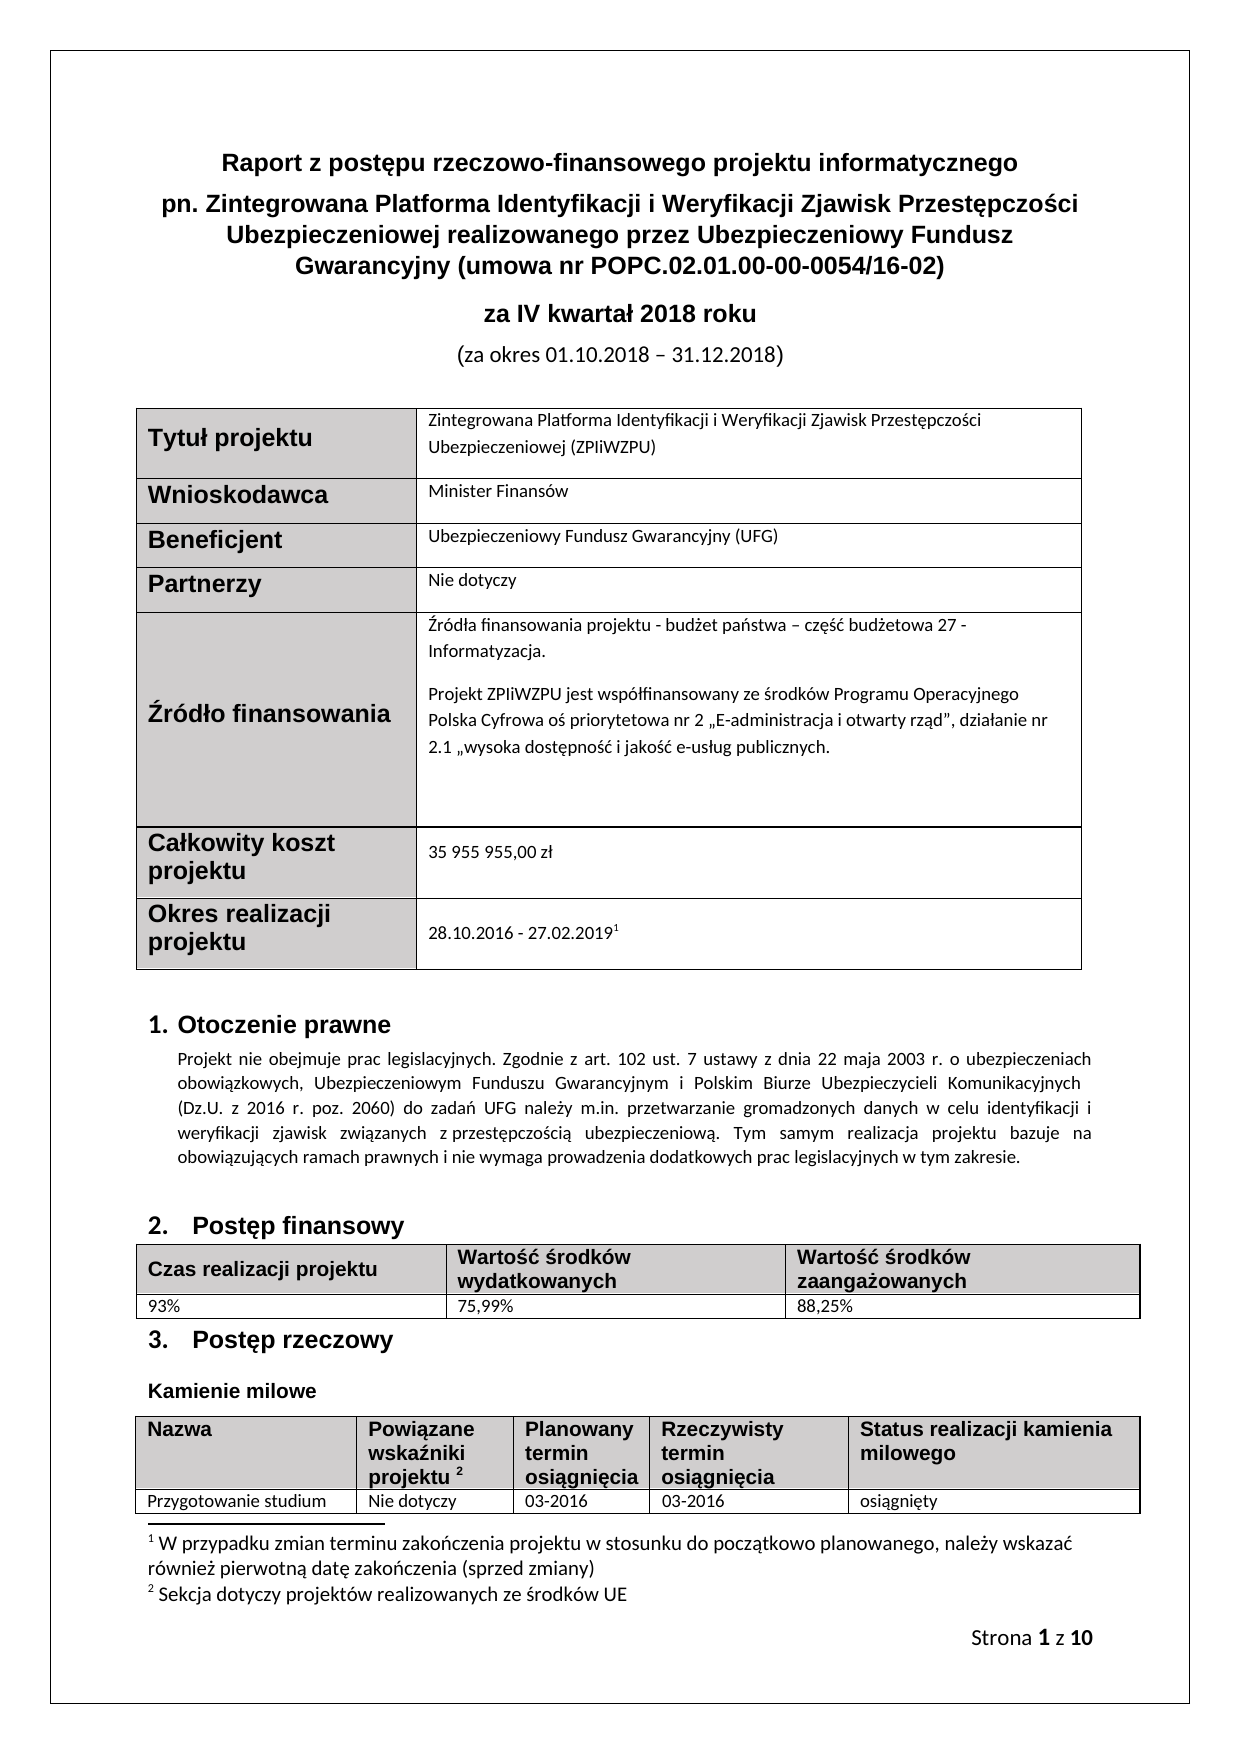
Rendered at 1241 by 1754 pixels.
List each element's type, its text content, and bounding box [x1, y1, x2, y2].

table_cell osiągnięty [849, 1490, 1139, 1512]
subtitle Raport z postępu rzeczowo-finansowego projektu informatycznego [148, 147, 1093, 176]
table_header Wartość środków wydatkowanych [447, 1245, 785, 1293]
table_cell Przygotowanie studium wykonalności [136, 1490, 356, 1512]
table_header Status realizacji kamienia milowego [849, 1417, 1139, 1488]
subtitle Postęp rzeczowy [148, 1323, 1093, 1356]
table_cell Partnerzy [137, 568, 416, 612]
table_header Zintegrowana Platforma Identyfikacji i Weryfikacji Zjawisk Przestępczości Ubezpieczeniowej (ZPIiWZPU) [417, 409, 1081, 478]
table_cell Źródło finansowania [137, 613, 416, 826]
table_cell Wnioskodawca [137, 479, 416, 523]
table_cell Minister Finansów [417, 479, 1081, 523]
table_cell Okres realizacji projektu [137, 899, 416, 968]
text (za okres 01.10.2018 – 31.12.2018) [148, 340, 1093, 368]
table_cell 88,25% [786, 1295, 1139, 1317]
subtitle Otoczenie prawne [148, 1007, 1063, 1040]
table_cell Całkowity koszt projektu [137, 828, 416, 897]
text Kamienie milowe [148, 1379, 1093, 1403]
table_cell 03-2016 [514, 1490, 649, 1512]
subtitle Projekt nie obejmuje prac legislacyjnych. Zgodnie z art. 102 ust. 7 ustawy z dnia 22 maja 2003 r. o ubezpieczeniach obowiązkowych, Ubezpieczeniowym Funduszu Gwarancyjnym i Polskim Biurze Ubezpieczycieli Komunikacyjnych (Dz.U. z 2016 r. poz. 2060) do zadań UFG należy m.in. przetwarzanie gromadzonych danych w celu identyfikacji i weryfikacji zjawisk związanych z przestępczością ubezpieczeniową. Tym samym realizacja projektu bazuje na obowiązujących ramach prawnych i nie wymaga prowadzenia dodatkowych prac legislacyjnych w tym zakresie. [177, 1047, 1093, 1168]
table_cell Beneficjent [137, 524, 416, 567]
table_header Powiązane wskaźniki projektu [357, 1417, 513, 1488]
table_header Tytuł projektu [137, 409, 416, 478]
table_cell Źródła finansowania projektu - budżet państwa – część budżetowa 27 - Informatyzacja. Projekt ZPIiWZPU jest współfinansowany ze środków Programu Operacyjnego Polska Cyfrowa oś priorytetowa nr 2 „E-administracja i otwarty rząd”, działanie nr 2.1 „wysoka dostępność i jakość e-usług publicznych. [417, 613, 1081, 826]
table_cell Nie dotyczy [357, 1490, 513, 1512]
table_cell 75,99% [447, 1295, 785, 1317]
table_cell 93% [137, 1295, 446, 1317]
table_header Nazwa [136, 1417, 356, 1488]
table_header Planowany termin osiągnięcia [514, 1417, 649, 1488]
table_header Wartość środków zaangażowanych [786, 1245, 1139, 1293]
subtitle Postęp finansowy [148, 1208, 1093, 1241]
subtitle za IV kwartał 2018 roku [148, 298, 1093, 327]
table_cell Ubezpieczeniowy Fundusz Gwarancyjny (UFG) [417, 524, 1081, 567]
table_cell 03-2016 [650, 1490, 848, 1512]
table_cell Nie dotyczy [417, 568, 1081, 612]
text pn. Zintegrowana Platforma Identyfikacji i Weryfikacji Zjawisk Przestępczości Ubezpieczeniowej realizowanego przez Ubezpieczeniowy Fundusz Gwarancyjny (umowa nr POPC.02.01.00-00-0054/16-02) [148, 189, 1093, 279]
table_cell 28.10.2016 - 27.02.2019 [417, 899, 1081, 968]
table_header Rzeczywisty termin osiągnięcia [650, 1417, 848, 1488]
table_header Czas realizacji projektu [137, 1245, 446, 1293]
table_cell 35 955 955,00 zł [417, 828, 1081, 897]
